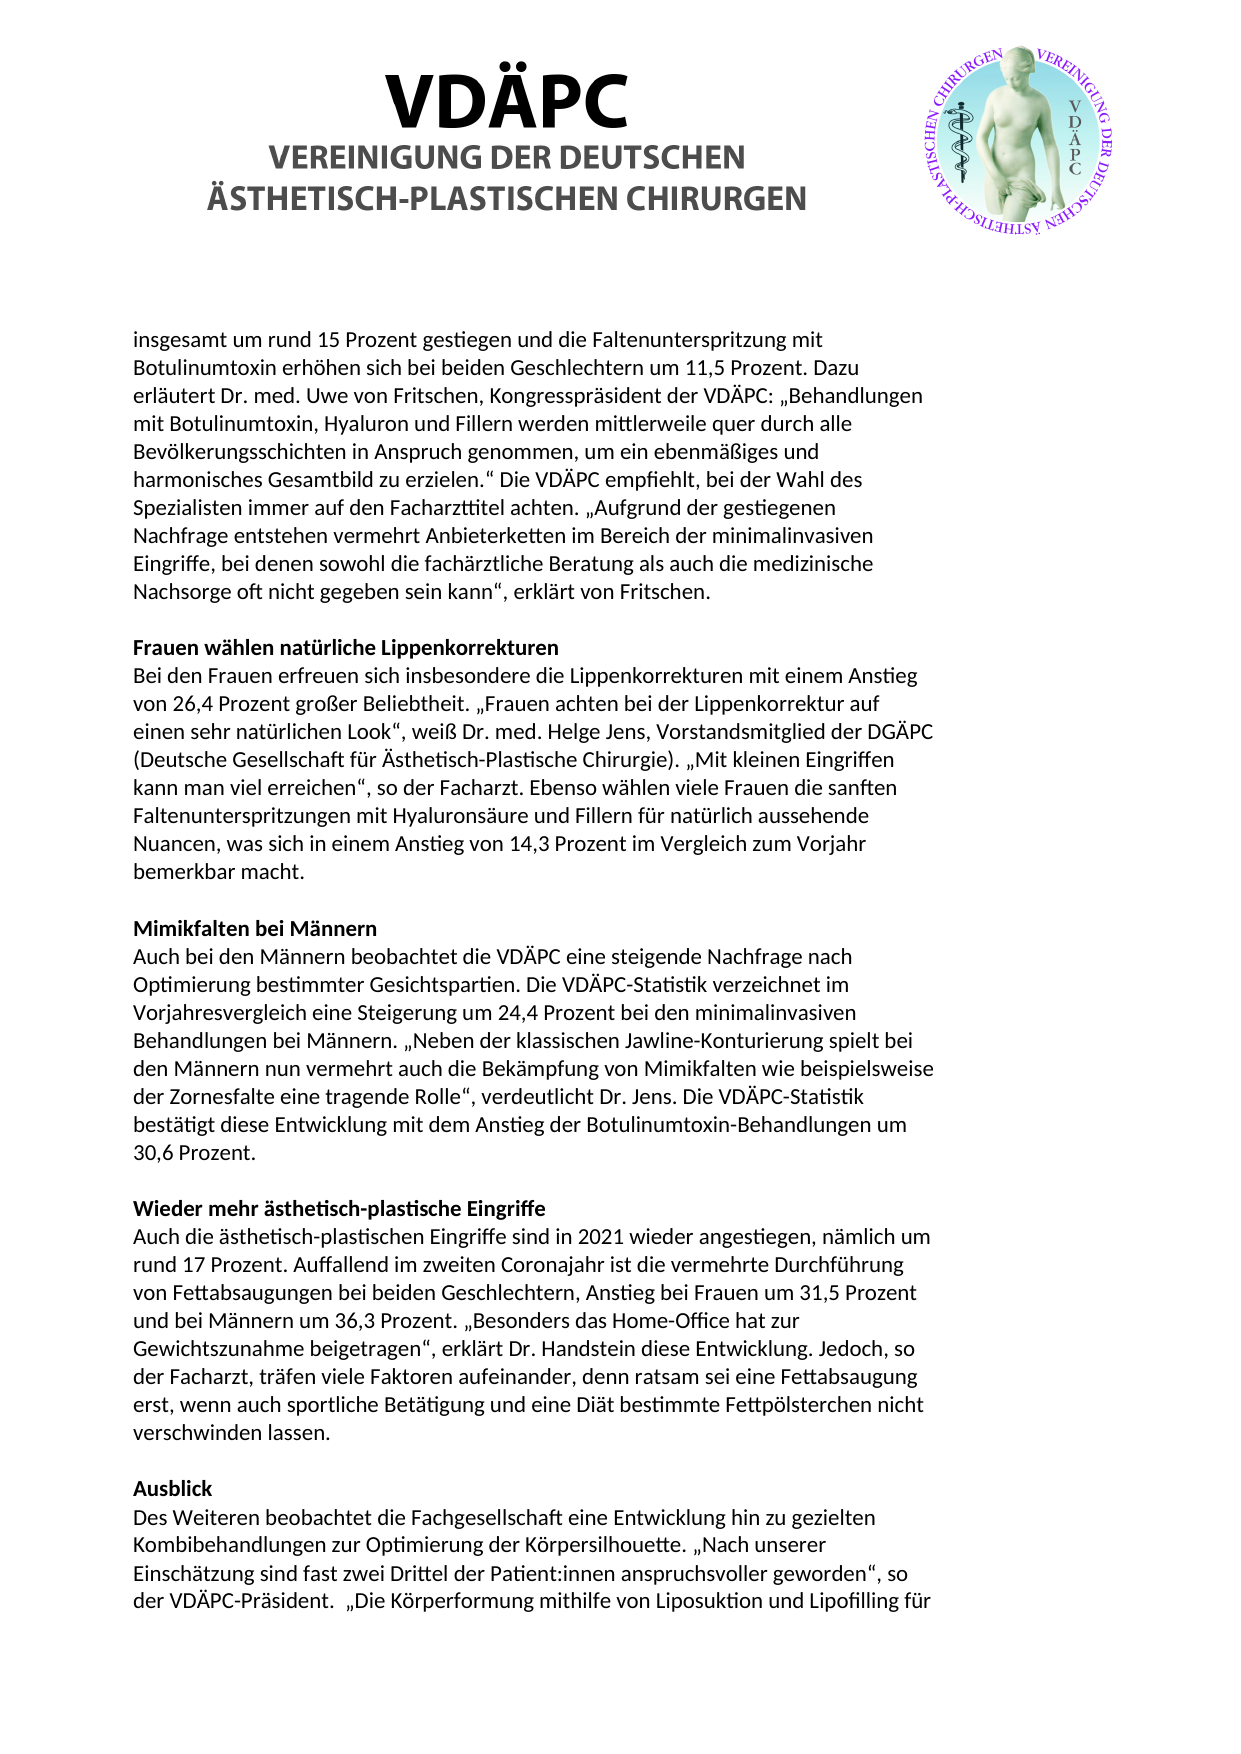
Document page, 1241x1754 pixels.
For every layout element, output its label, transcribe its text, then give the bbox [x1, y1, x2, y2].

text Auch bei den Männern beobachtet die VDÄPC eine steigende Nachfrage nach Optimierung bestimmter Gesichtspartien. Die VDÄPC-Statistik verzeichnet im Vorjahresvergleich eine Steigerung um 24,4 Prozent bei den minimalinvasiven Behandlungen bei Männern. „Neben der klassischen Jawline-Konturierung spielt bei den Männern nun vermehrt auch die Bekämpfung von Mimikfalten wie beispielsweise der Zornesfalte eine tragende Rolle“, verdeutlicht Dr. Jens. Die VDÄPC-Statistik bestätigt diese Entwicklung mit dem Anstieg der Botulinumtoxin-Behandlungen um 30,6 Prozent. [133, 942, 937, 1166]
text Bei den Frauen erfreuen sich insbesondere die Lippenkorrekturen mit einem Anstieg von 26,4 Prozent großer Beliebtheit. „Frauen achten bei der Lippenkorrektur auf einen sehr natürlichen Look“, weiß Dr. med. Helge Jens, Vorstandsmitglied der DGÄPC (Deutsche Gesellschaft für Ästhetisch-Plastische Chirurgie). „Mit kleinen Eingriffen kann man viel erreichen“, so der Facharzt. Ebenso wählen viele Frauen die sanften Faltenunterspritzungen mit Hyaluronsäure und Fillern für natürlich aussehende Nuancen, was sich in einem Anstieg von 14,3 Prozent im Vergleich zum Vorjahr bemerkbar macht. [133, 661, 937, 914]
text Frauen wählen natürliche Lippenkorrekturen [133, 633, 937, 661]
text Auch die ästhetisch-plastischen Eingriffe sind in 2021 wieder angestiegen, nämlich um rund 17 Prozent. Auffallend im zweiten Coronajahr ist die vermehrte Durchführung von Fettabsaugungen bei beiden Geschlechtern, Anstieg bei Frauen um 31,5 Prozent und bei Männern um 36,3 Prozent. „Besonders das Home-Office hat zur Gewichtszunahme beigetragen“, erklärt Dr. Handstein diese Entwicklung. Jedoch, so der Facharzt, träfen viele Faktoren aufeinander, denn ratsam sei eine Fettabsaugung erst, wenn auch sportliche Betätigung und eine Diät bestimmte Fettpölsterchen nicht verschwinden lassen. [133, 1222, 937, 1474]
picture [56, 23, 1183, 260]
text Mimikfalten bei Männern [133, 914, 937, 942]
text Wieder mehr ästhetisch-plastische Eingriffe [133, 1166, 937, 1222]
text Ausblick [133, 1474, 937, 1503]
